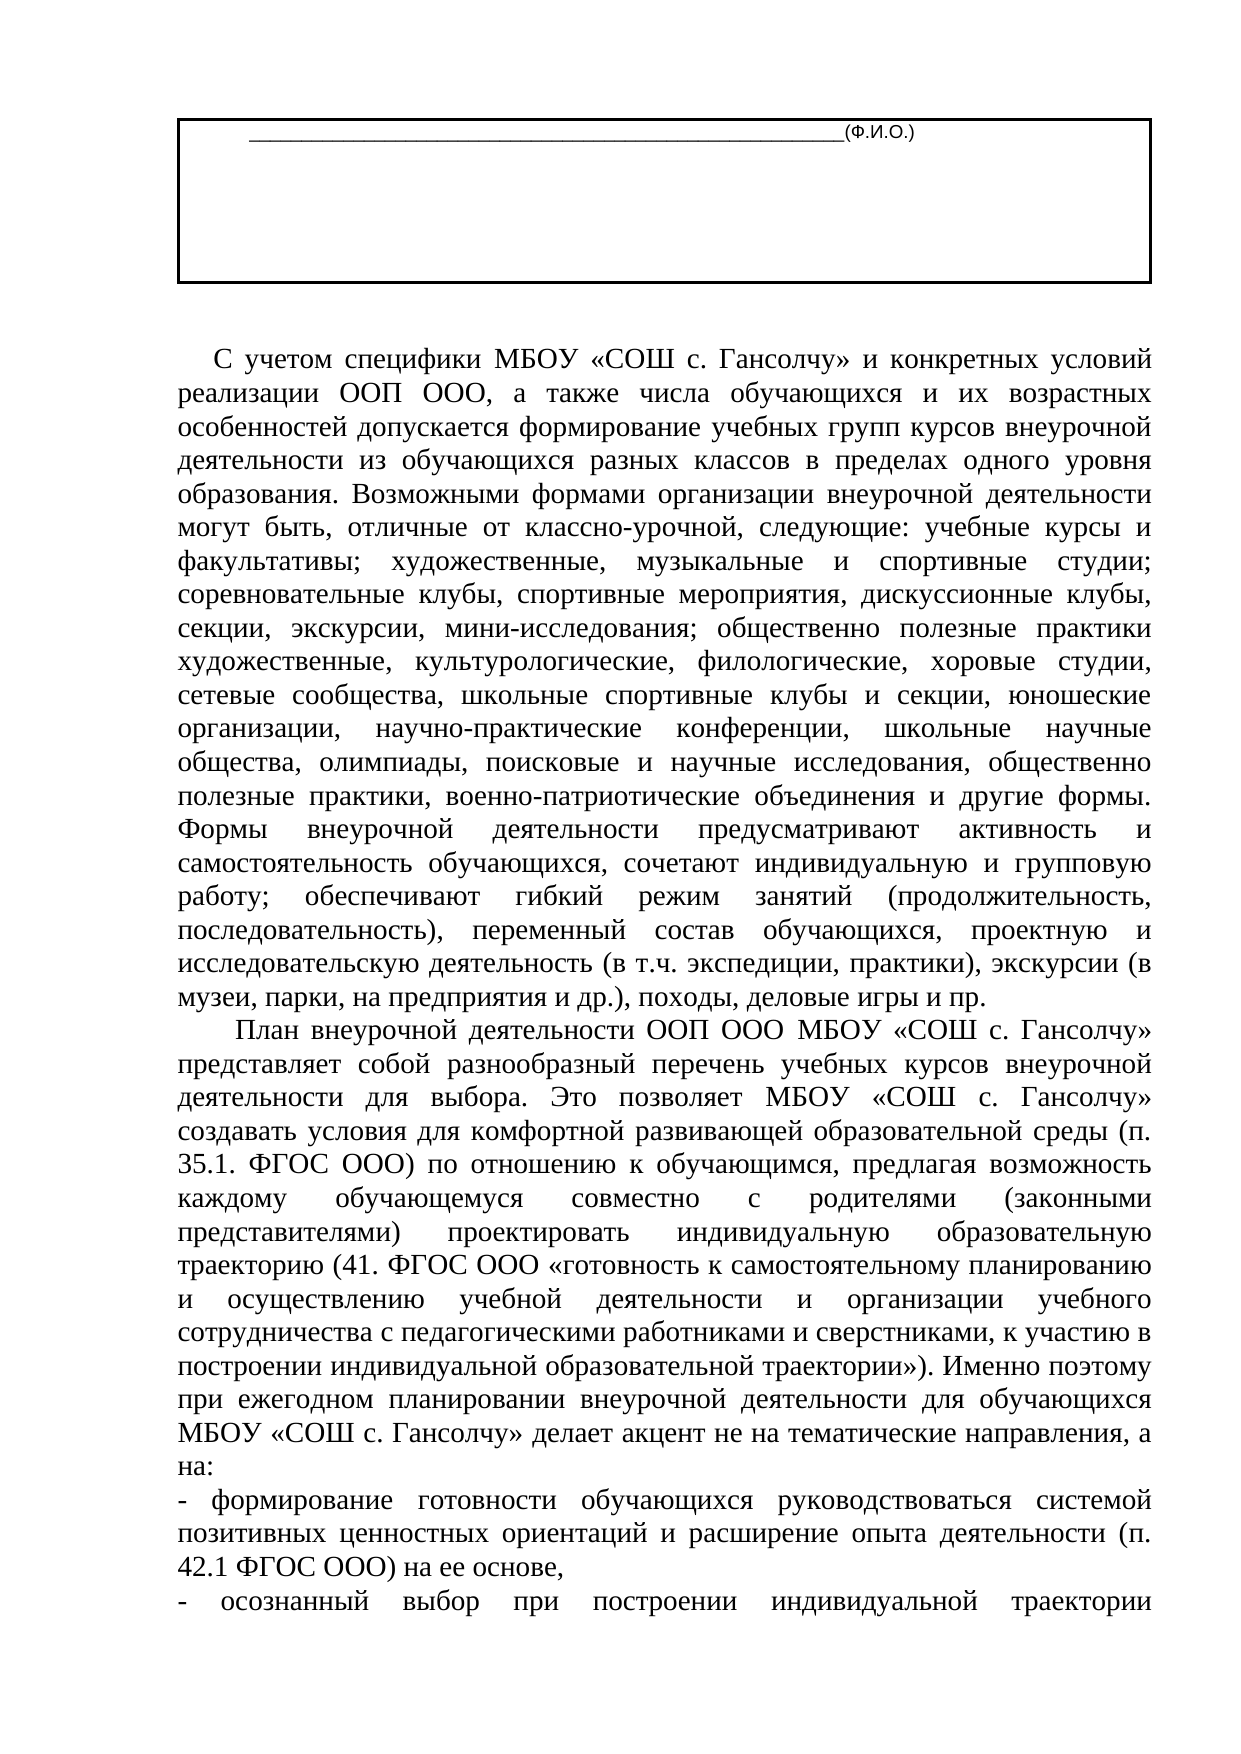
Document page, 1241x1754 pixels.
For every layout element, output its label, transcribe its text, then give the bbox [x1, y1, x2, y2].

text План внеурочной деятельности ООП ООО МБОУ «СОШ с. Гансолчу» представляет собой разнообразный перечень учебных курсов внеурочной деятельности для выбора. Это позволяет МБОУ «СОШ с. Гансолчу» создавать условия для комфортной развивающей образовательной среды (п. 35.1. ФГОС ООО) по отношению к обучающимся, предлагая возможность каждому обучающемуся совместно с родителями (законными представителями) проектировать индивидуальную образовательную траекторию (41. ФГОС ООО «готовность к самостоятельному планированию и осуществлению учебной деятельности и организации учебного сотрудничества с педагогическими работниками и сверстниками, к участию в построении индивидуальной образовательной траектории»). Именно поэтому при ежегодном планировании внеурочной деятельности для обучающихся МБОУ «СОШ с. Гансолчу» делает акцент не на тематические направления, а на: [177, 1012, 1152, 1482]
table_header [180, 121, 1149, 281]
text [177, 1583, 1152, 1616]
text - формирование готовности обучающихся руководствоваться системой позитивных ценностных ориентаций и расширение опыта деятельности (п. 42.1 ФГОС ООО) на ее основе, [177, 1482, 1152, 1583]
text С учетом специфики МБОУ «СОШ с. Гансолчу» и конкретных условий реализации ООП ООО, а также числа обучающихся и их возрастных особенностей допускается формирование учебных групп курсов внеурочной деятельности из обучающихся разных классов в пределах одного уровня образования. Возможными формами организации внеурочной деятельности могут быть, отличные от классно-урочной, следующие: учебные курсы и факультативы; художественные, музыкальные и спортивные студии; соревновательные клубы, спортивные мероприятия, дискуссионные клубы, секции, экскурсии, мини-исследования; общественно полезные практики художественные, культурологические, филологические, хоровые студии, сетевые сообщества, школьные спортивные клубы и секции, юношеские организации, научно-практические конференции, школьные научные общества, олимпиады, поисковые и научные исследования, общественно полезные практики, военно-патриотические объединения и другие формы. Формы внеурочной деятельности предусматривают активность и самостоятельность обучающихся, сочетают индивидуальную и групповую работу; обеспечивают гибкий режим занятий (продолжительность, последовательность), переменный состав обучающихся, проектную и исследовательскую деятельность (в т.ч. экспедиции, практики), экскурсии (в музеи, парки, на предприятия и др.), походы, деловые игры и пр. [177, 342, 1152, 1012]
